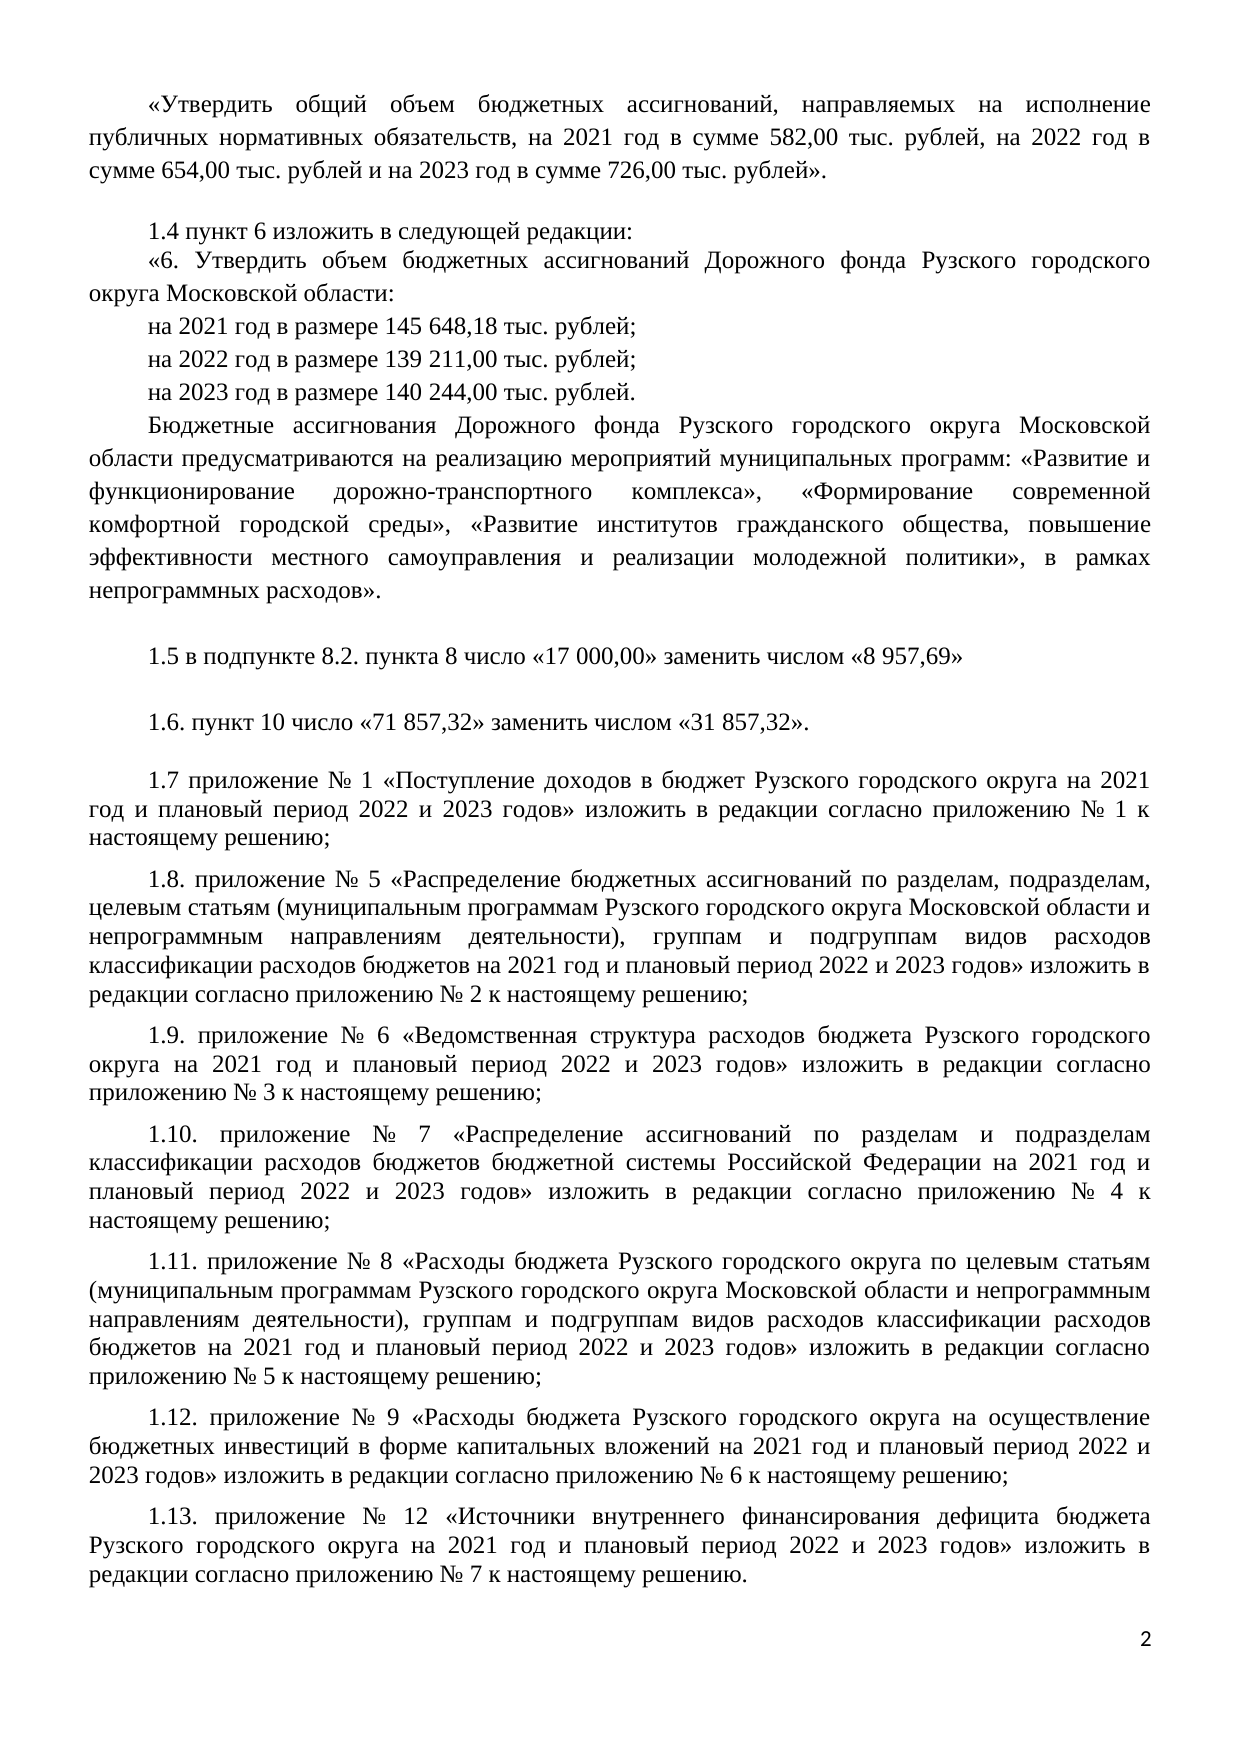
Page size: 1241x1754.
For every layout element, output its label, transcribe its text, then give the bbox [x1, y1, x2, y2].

text 1.6. пункт 10 число «71 857,32» заменить числом «31 857,32». [89, 707, 1152, 736]
text 1.9. приложение № 6 «Ведомственная структура расходов бюджета Рузского городского округа на 2021 год и плановый период 2022 и 2023 годов» изложить в редакции согласно приложению № 3 к настоящему решению; [89, 1020, 1152, 1106]
text 1.13. приложение № 12 «Источники внутреннего финансирования дефицита бюджета Рузского городского округа на 2021 год и плановый период 2022 и 2023 годов» изложить в редакции согласно приложению № 7 к настоящему решению. [89, 1501, 1152, 1587]
text 1.11. приложение № 8 «Расходы бюджета Рузского городского округа по целевым статьям (муниципальным программам Рузского городского округа Московской области и непрограммным направлениям деятельности), группам и подгруппам видов расходов классификации расходов бюджетов на 2021 год и плановый период 2022 и 2023 годов» изложить в редакции согласно приложению № 5 к настоящему решению; [89, 1246, 1152, 1390]
text 1.5 в подпункте 8.2. пункта 8 число «17 000,00» заменить числом «8 957,69» [89, 641, 1152, 670]
text на 2021 год в размере 145 648,18 тыс. рублей; [89, 311, 1152, 340]
text Бюджетные ассигнования Дорожного фонда Рузского городского округа Московской области предусматриваются на реализацию мероприятий муниципальных программ: «Развитие и функционирование дорожно-транспортного комплекса», «Формирование современной комфортной городской среды», «Развитие институтов гражданского общества, повышение эффективности местного самоуправления и реализации молодежной политики», в рамках непрограммных расходов». [89, 410, 1152, 604]
text на 2022 год в размере 139 211,00 тыс. рублей; [89, 344, 1152, 373]
text «6. Утвердить объем бюджетных ассигнований Дорожного фонда Рузского городского округа Московской области: [89, 245, 1152, 307]
text 1.4 пункт 6 изложить в следующей редакции: [89, 216, 1152, 245]
text «Утвердить общий объем бюджетных ассигнований, направляемых на исполнение публичных нормативных обязательств, на 2021 год в сумме 582,00 тыс. рублей, на 2022 год в сумме 654,00 тыс. рублей и на 2023 год в сумме 726,00 тыс. рублей». [89, 89, 1152, 183]
text 1.7 приложение № 1 «Поступление доходов в бюджет Рузского городского округа на 2021 год и плановый период 2022 и 2023 годов» изложить в редакции согласно приложению № 1 к настоящему решению; [89, 765, 1152, 851]
text 1.8. приложение № 5 «Распределение бюджетных ассигнований по разделам, подразделам, целевым статьям (муниципальным программам Рузского городского округа Московской области и непрограммным направлениям деятельности), группам и подгруппам видов расходов классификации расходов бюджетов на 2021 год и плановый период 2022 и 2023 годов» изложить в редакции согласно приложению № 2 к настоящему решению; [89, 864, 1152, 1007]
text на 2023 год в размере 140 244,00 тыс. рублей. [89, 377, 1152, 406]
text 1.12. приложение № 9 «Расходы бюджета Рузского городского округа на осуществление бюджетных инвестиций в форме капитальных вложений на 2021 год и плановый период 2022 и 2023 годов» изложить в редакции согласно приложению № 6 к настоящему решению; [89, 1402, 1152, 1489]
text 1.10. приложение № 7 «Распределение ассигнований по разделам и подразделам классификации расходов бюджетов бюджетной системы Российской Федерации на 2021 год и плановый период 2022 и 2023 годов» изложить в редакции согласно приложению № 4 к настоящему решению; [89, 1119, 1152, 1234]
